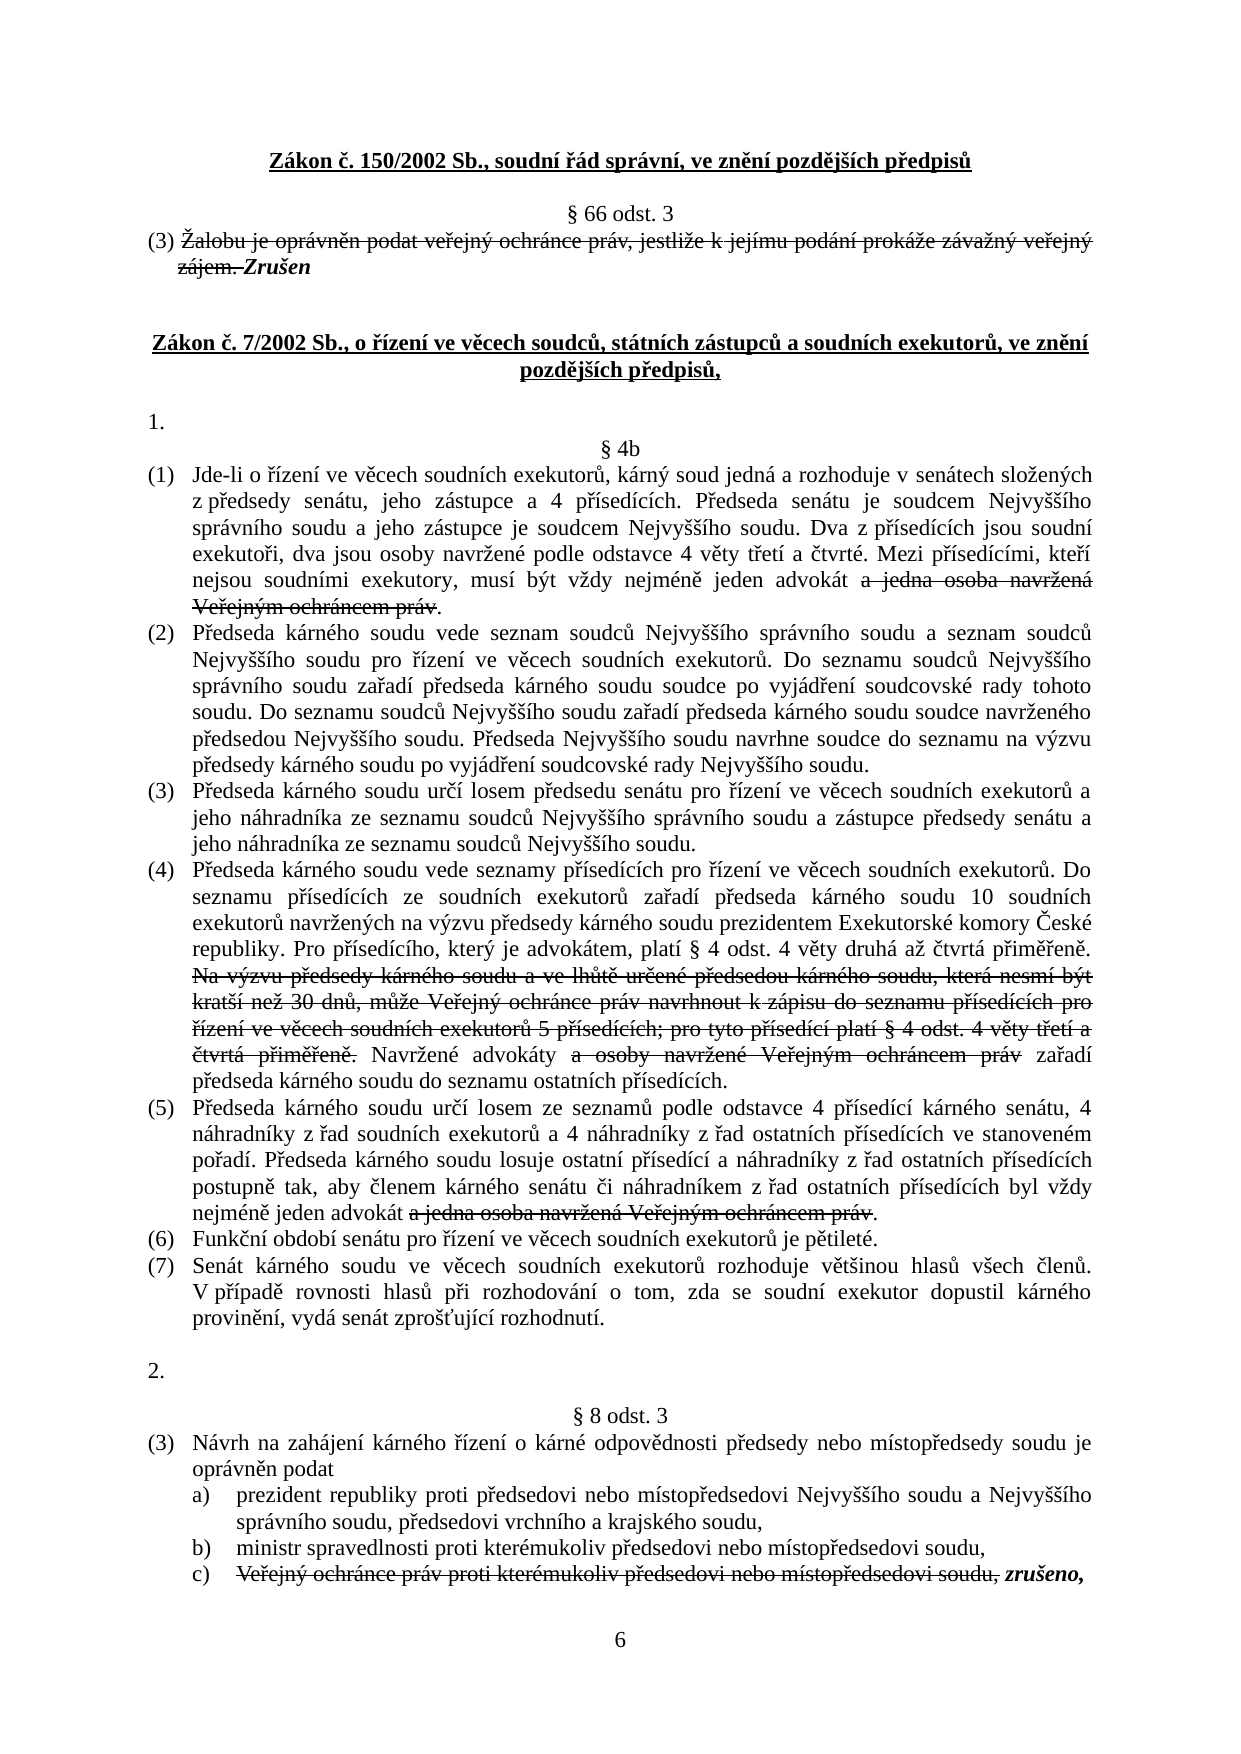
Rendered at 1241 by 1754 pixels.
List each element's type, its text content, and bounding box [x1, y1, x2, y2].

text c) Veřejný ochránce práv proti kterémukoliv předsedovi nebo místopředsedovi soudu, zrušeno, [192, 1560, 1093, 1587]
text (3) Žalobu je oprávněn podat veřejný ochránce práv, jestliže k jejímu podání prokáže závažný veřejný zájem. Zrušen [148, 227, 1093, 279]
text § 4b [148, 435, 1093, 461]
text Zákon č. 150/2002 Sb., soudní řád správní, ve znění pozdějších předpisů [148, 148, 1093, 174]
text b) ministr spravedlnosti proti kterémukoliv předsedovi nebo místopředsedovi soudu, [192, 1534, 1093, 1560]
text § 66 odst. 3 [148, 200, 1093, 227]
text 2. [148, 1357, 1093, 1383]
list Předseda kárného soudu vede seznam soudců Nejvyššího správního soudu a seznam soudců Nejvyššího soudu pro řízení ve věcech soudních exekutorů. Do seznamu soudců Nejvyššího správního soudu zařadí předseda kárného soudu soudce po vyjádření soudcovské rady tohoto soudu. Do seznamu soudců Nejvyššího soudu zařadí předseda kárného soudu soudce navrženého předsedou Nejvyššího soudu. Předseda Nejvyššího soudu navrhne soudce do seznamu na výzvu předsedy kárného soudu po vyjádření soudcovské rady Nejvyššího soudu. [148, 619, 1093, 777]
text 1. [148, 408, 1093, 435]
list Předseda kárného soudu určí losem předsedu senátu pro řízení ve věcech soudních exekutorů a jeho náhradníka ze seznamu soudců Nejvyššího správního soudu a zástupce předsedy senátu a jeho náhradníka ze seznamu soudců Nejvyššího soudu. [148, 777, 1093, 856]
list Předseda kárného soudu určí losem ze seznamů podle odstavce 4 přísedící kárného senátu, 4 náhradníky z řad soudních exekutorů a 4 náhradníky z řad ostatních přísedících ve stanoveném pořadí. Předseda kárného soudu losuje ostatní přísedící a náhradníky z řad ostatních přísedících postupně tak, aby členem kárného senátu či náhradníkem z řad ostatních přísedících byl vždy nejméně jeden advokát a jedna osoba navržená Veřejným ochráncem práv. [148, 1094, 1093, 1225]
text a) prezident republiky proti předsedovi nebo místopředsedovi Nejvyššího soudu a Nejvyššího správního soudu, předsedovi vrchního a krajského soudu, [192, 1481, 1093, 1534]
list Jde-li o řízení ve věcech soudních exekutorů, kárný soud jedná a rozhoduje v senátech složených z předsedy senátu, jeho zástupce a 4 přísedících. Předseda senátu je soudcem Nejvyššího správního soudu a jeho zástupce je soudcem Nejvyššího soudu. Dva z přísedících jsou soudní exekutoři, dva jsou osoby navržené podle odstavce 4 věty třetí a čtvrté. Mezi přísedícími, kteří nejsou soudními exekutory, musí být vždy nejméně jeden advokát a jedna osoba navržená Veřejným ochráncem práv. [148, 461, 1093, 619]
list Senát kárného soudu ve věcech soudních exekutorů rozhoduje většinou hlasů všech členů. V případě rovnosti hlasů při rozhodování o tom, zda se soudní exekutor dopustil kárného provinění, vydá senát zprošťující rozhodnutí. [148, 1252, 1093, 1331]
text (3) Návrh na zahájení kárného řízení o kárné odpovědnosti předsedy nebo místopředsedy soudu je oprávněn podat [148, 1429, 1093, 1481]
list Předseda kárného soudu vede seznamy přísedících pro řízení ve věcech soudních exekutorů. Do seznamu přísedících ze soudních exekutorů zařadí předseda kárného soudu 10 soudních exekutorů navržených na výzvu předsedy kárného soudu prezidentem Exekutorské komory České republiky. Pro přísedícího, který je advokátem, platí § 4 odst. 4 věty druhá až čtvrtá přiměřeně. Na výzvu předsedy kárného soudu a ve lhůtě určené předsedou kárného soudu, která nesmí být kratší než 30 dnů, může Veřejný ochránce práv navrhnout k zápisu do seznamu přísedících pro řízení ve věcech soudních exekutorů 5 přísedících; pro tyto přísedící platí § 4 odst. 4 věty třetí a čtvrtá přiměřeně. Navržené advokáty a osoby navržené Veřejným ochráncem práv zařadí předseda kárného soudu do seznamu ostatních přísedících. [148, 856, 1093, 1094]
text Zákon č. 7/2002 Sb., o řízení ve věcech soudců, státních zástupců a soudních exekutorů, ve znění pozdějších předpisů, [148, 329, 1093, 382]
text § 8 odst. 3 [148, 1402, 1093, 1429]
list Funkční období senátu pro řízení ve věcech soudních exekutorů je pětileté. [148, 1225, 1093, 1252]
